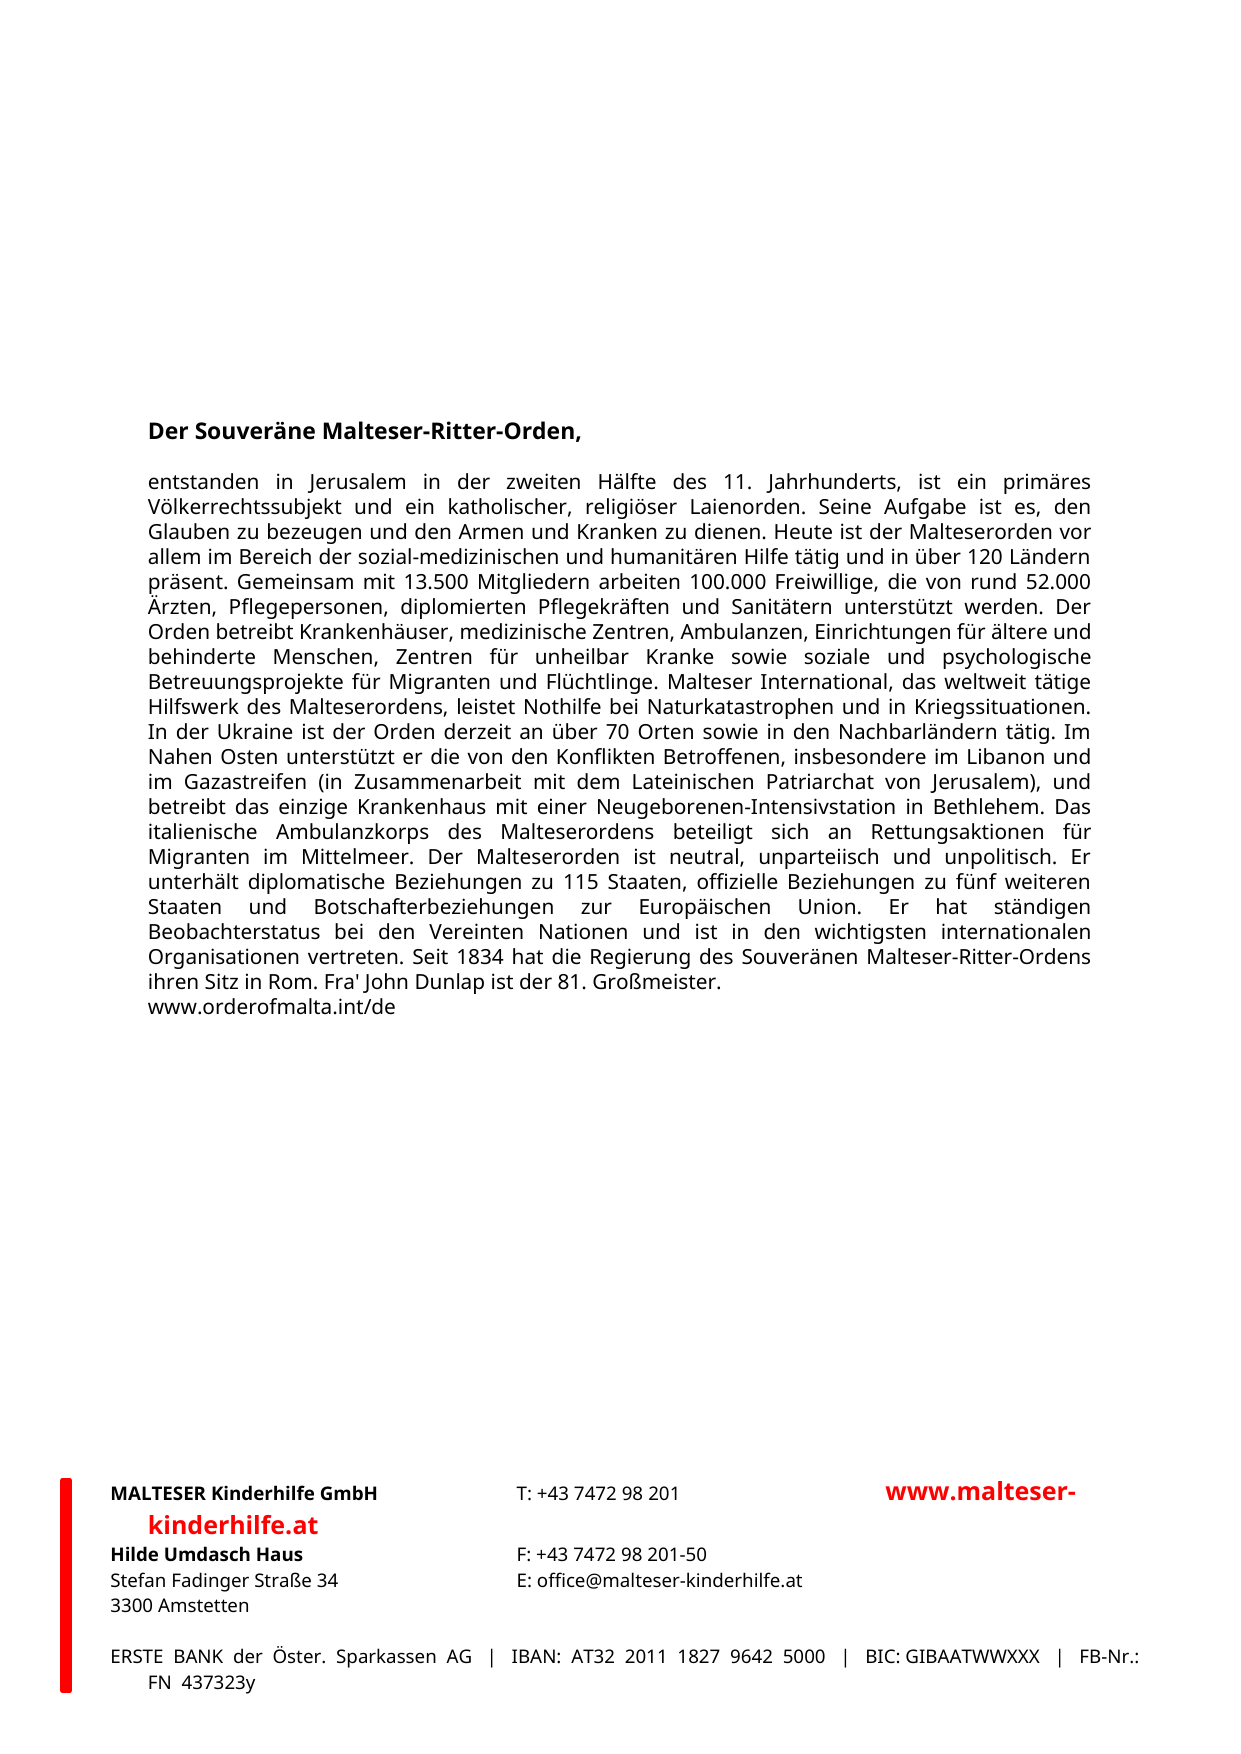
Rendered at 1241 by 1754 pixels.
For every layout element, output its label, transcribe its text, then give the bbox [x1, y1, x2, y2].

text entstanden in Jerusalem in der zweiten Hälfte des 11. Jahrhunderts, ist ein primäres Völkerrechtssubjekt und ein katholischer, religiöser Laienorden. Seine Aufgabe ist es, den Glauben zu bezeugen und den Armen und Kranken zu dienen. Heute ist der Malteserorden vor allem im Bereich der sozial-medizinischen und humanitären Hilfe tätig und in über 120 Ländern präsent. Gemeinsam mit 13.500 Mitgliedern arbeiten 100.000 Freiwillige, die von rund 52.000 Ärzten, Pflegepersonen, diplomierten Pflegekräften und Sanitätern unterstützt werden. Der Orden betreibt Krankenhäuser, medizinische Zentren, Ambulanzen, Einrichtungen für ältere und behinderte Menschen, Zentren für unheilbar Kranke sowie soziale und psychologische Betreuungsprojekte für Migranten und Flüchtlinge. Malteser International, das weltweit tätige Hilfswerk des Malteserordens, leistet Nothilfe bei Naturkatastrophen und in Kriegssituationen. In der Ukraine ist der Orden derzeit an über 70 Orten sowie in den Nachbarländern tätig. Im Nahen Osten unterstützt er die von den Konflikten Betroffenen, insbesondere im Libanon und im Gazastreifen (in Zusammenarbeit mit dem Lateinischen Patriarchat von Jerusalem), und betreibt das einzige Krankenhaus mit einer Neugeborenen-Intensivstation in Bethlehem. Das italienische Ambulanzkorps des Malteserordens beteiligt sich an Rettungsaktionen für Migranten im Mittelmeer. Der Malteserorden ist neutral, unparteiisch und unpolitisch. Er unterhält diplomatische Beziehungen zu 115 Staaten, offizielle Beziehungen zu fünf weiteren Staaten und Botschafterbeziehungen zur Europäischen Union. Er hat ständigen Beobachterstatus bei den Vereinten Nationen und ist in den wichtigsten internationalen Organisationen vertreten. Seit 1834 hat die Regierung des Souveränen Malteser-Ritter-Ordens ihren Sitz in Rom. Fra' John Dunlap ist der 81. Großmeister. [148, 469, 1092, 994]
text Der Souveräne Malteser-Ritter-Orden, [148, 419, 1092, 444]
text www.orderofmalta.int/de [148, 994, 1092, 1019]
